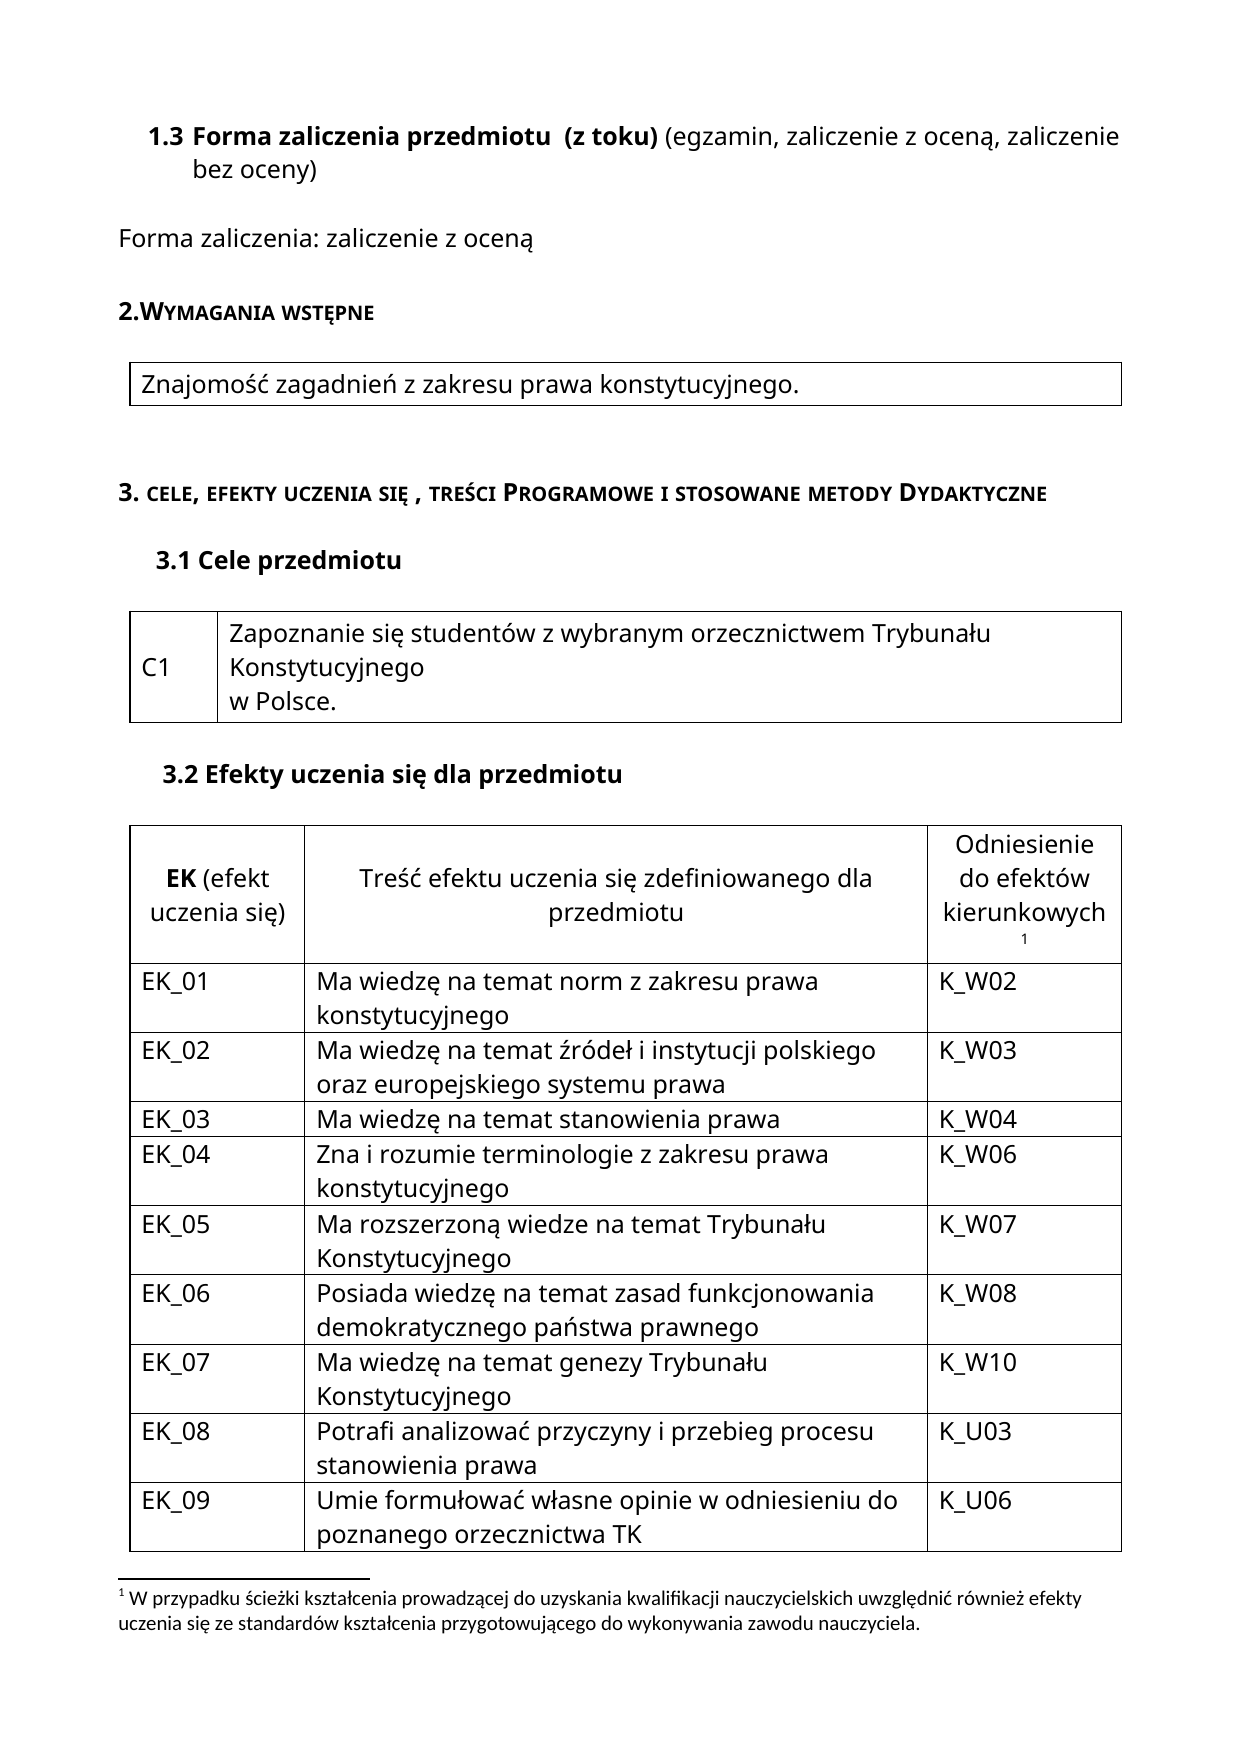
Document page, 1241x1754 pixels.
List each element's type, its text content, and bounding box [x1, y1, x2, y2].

text 3. cele, efekty uczenia się , treści Programowe i stosowane metody Dydaktyczne [118, 474, 1122, 508]
table_cell Ma wiedzę na temat źródeł i instytucji polskiego oraz europejskiego systemu prawa [305, 1033, 927, 1101]
table_cell K_W03 [928, 1033, 1121, 1101]
table_cell EK_03 [131, 1102, 304, 1136]
table_cell K_W07 [928, 1206, 1121, 1274]
text 3.1 Cele przedmiotu [156, 542, 1122, 576]
table_header Zapoznanie się studentów z wybranym orzecznictwem Trybunału Konstytucyjnego w Polsce. [218, 612, 1121, 722]
table_cell Posiada wiedzę na temat zasad funkcjonowania demokratycznego państwa prawnego [305, 1275, 927, 1343]
table_cell EK_01 [131, 964, 304, 1032]
table_cell Zna i rozumie terminologie z zakresu prawa konstytucyjnego [305, 1137, 927, 1205]
table_cell K_W06 [928, 1137, 1121, 1205]
table_cell Ma rozszerzoną wiedze na temat Trybunału Konstytucyjnego [305, 1206, 927, 1274]
text 2.Wymagania wstępne [118, 293, 1122, 328]
table_cell Ma wiedzę na temat norm z zakresu prawa konstytucyjnego [305, 964, 927, 1032]
table_cell K_U03 [928, 1414, 1121, 1482]
text 1.3 Forma zaliczenia przedmiotu (z toku) (egzamin, zaliczenie z oceną, zaliczenie bez oceny) [148, 118, 1122, 186]
table_header Odniesienie do efektów kierunkowych [928, 826, 1121, 963]
table_header Treść efektu uczenia się zdefiniowanego dla przedmiotu [305, 826, 927, 963]
text 3.2 Efekty uczenia się dla przedmiotu [162, 757, 1122, 791]
table_cell K_W08 [928, 1275, 1121, 1343]
table_cell EK_02 [131, 1033, 304, 1101]
table_header Znajomość zagadnień z zakresu prawa konstytucyjnego. [131, 363, 1121, 405]
table_header C1 [131, 612, 217, 722]
table_header EK (efekt uczenia się) [131, 826, 304, 963]
table_cell K_W10 [928, 1345, 1121, 1413]
table_cell EK_04 [131, 1137, 304, 1205]
table_cell Umie formułować własne opinie w odniesieniu do poznanego orzecznictwa TK [305, 1483, 927, 1551]
table_cell Potrafi analizować przyczyny i przebieg procesu stanowienia prawa [305, 1414, 927, 1482]
table_cell EK_09 [131, 1483, 304, 1551]
table_cell K_W02 [928, 964, 1121, 1032]
table_cell EK_05 [131, 1206, 304, 1274]
table_cell Ma wiedzę na temat stanowienia prawa [305, 1102, 927, 1136]
text Forma zaliczenia: zaliczenie z oceną [118, 220, 1122, 254]
table_cell EK_07 [131, 1345, 304, 1413]
table_cell EK_06 [131, 1275, 304, 1343]
table_cell K_U06 [928, 1483, 1121, 1551]
table_cell K_W04 [928, 1102, 1121, 1136]
table_cell Ma wiedzę na temat genezy Trybunału Konstytucyjnego [305, 1345, 927, 1413]
table_cell EK_08 [131, 1414, 304, 1482]
